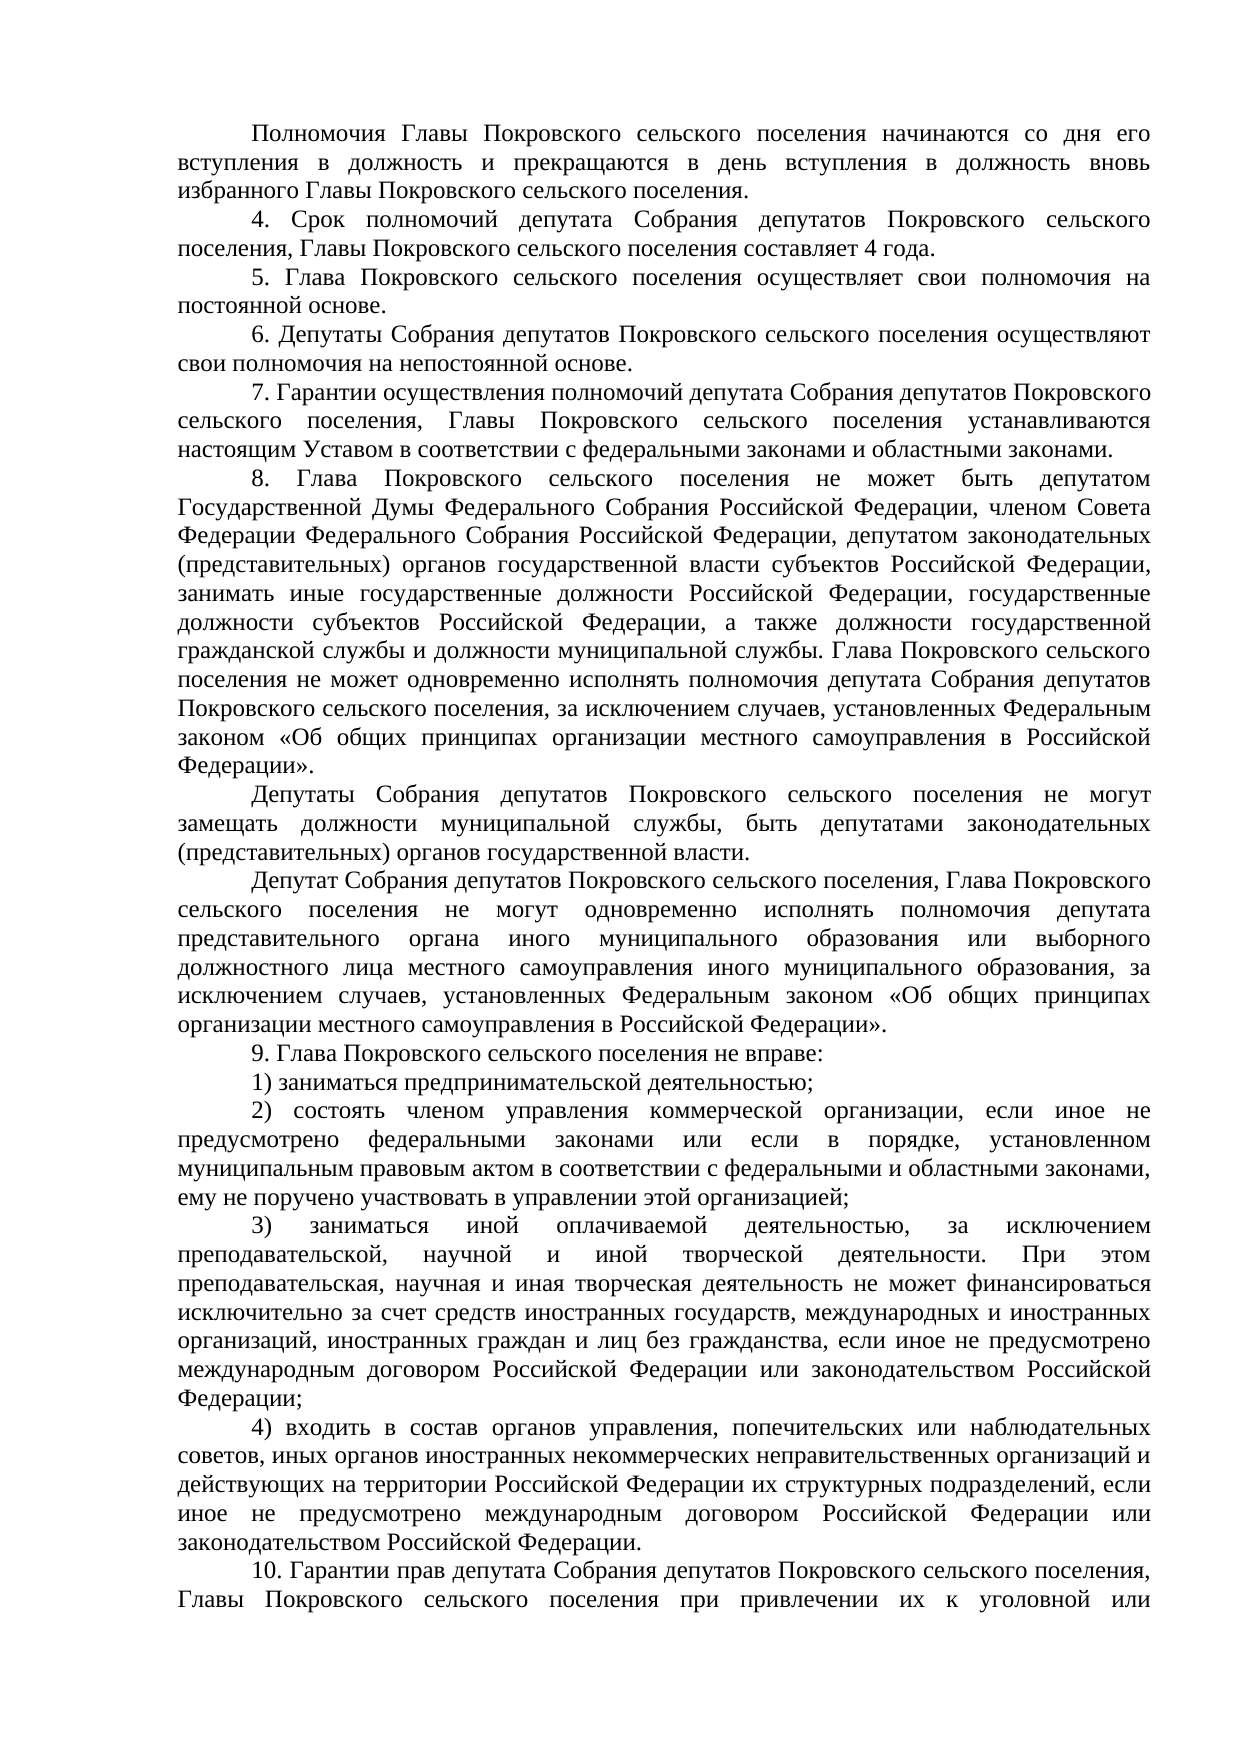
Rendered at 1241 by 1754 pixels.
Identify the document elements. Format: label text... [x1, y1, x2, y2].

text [177, 1556, 1152, 1613]
text 3) заниматься иной оплачиваемой деятельностью, за исключением преподавательской, научной и иной творческой деятельности. При этом преподавательская, научная и иная творческая деятельность не может финансироваться исключительно за счет средств иностранных государств, международных и иностранных организаций, иностранных граждан и лиц без гражданства, если иное не предусмотрено международным договором Российской Федерации или законодательством Российской Федерации; [177, 1211, 1152, 1412]
text Депутаты Собрания депутатов Покровского сельского поселения не могут замещать должности муниципальной службы, быть депутатами законодательных (представительных) органов государственной власти. [177, 779, 1152, 866]
text 5. Глава Покровского сельского поселения осуществляет свои полномочия на постоянной основе. [177, 262, 1152, 319]
text 4. Срок полномочий депутата Собрания депутатов Покровского сельского поселения, Главы Покровского сельского поселения составляет 4 года. [177, 204, 1152, 262]
text 8. Глава Покровского сельского поселения не может быть депутатом Государственной Думы Федерального Собрания Российской Федерации, членом Совета Федерации Федерального Собрания Российской Федерации, депутатом законодательных (представительных) органов государственной власти субъектов Российской Федерации, занимать иные государственные должности Российской Федерации, государственные должности субъектов Российской Федерации, а также должности государственной гражданской службы и должности муниципальной службы. Глава Покровского сельского поселения не может одновременно исполнять полномочия депутата Собрания депутатов Покровского сельского поселения, за исключением случаев, установленных Федеральным законом «Об общих принципах организации местного самоуправления в Российской Федерации». [177, 463, 1152, 779]
text 4) входить в состав органов управления, попечительских или наблюдательных советов, иных органов иностранных некоммерческих неправительственных организаций и действующих на территории Российской Федерации их структурных подразделений, если иное не предусмотрено международным договором Российской Федерации или законодательством Российской Федерации. [177, 1412, 1152, 1556]
text 2) состоять членом управления коммерческой организации, если иное не предусмотрено федеральными законами или если в порядке, установленном муниципальным правовым актом в соответствии с федеральными и областными законами, ему не поручено участвовать в управлении этой организацией; [177, 1096, 1152, 1211]
text Полномочия Главы Покровского сельского поселения начинаются со дня его вступления в должность и прекращаются в день вступления в должность вновь избранного Главы Покровского сельского поселения. [177, 118, 1152, 204]
text 9. Глава Покровского сельского поселения не вправе: [177, 1038, 1152, 1067]
text 7. Гарантии осуществления полномочий депутата Собрания депутатов Покровского сельского поселения, Главы Покровского сельского поселения устанавливаются настоящим Уставом в соответствии с федеральными законами и областными законами. [177, 377, 1152, 463]
text Депутат Собрания депутатов Покровского сельского поселения, Глава Покровского сельского поселения не могут одновременно исполнять полномочия депутата представительного органа иного муниципального образования или выборного должностного лица местного самоуправления иного муниципального образования, за исключением случаев, установленных Федеральным законом «Об общих принципах организации местного самоуправления в Российской Федерации». [177, 866, 1152, 1038]
text 6. Депутаты Собрания депутатов Покровского сельского поселения осуществляют свои полномочия на непостоянной основе. [177, 319, 1152, 377]
text 1) заниматься предпринимательской деятельностью; [177, 1067, 1152, 1096]
